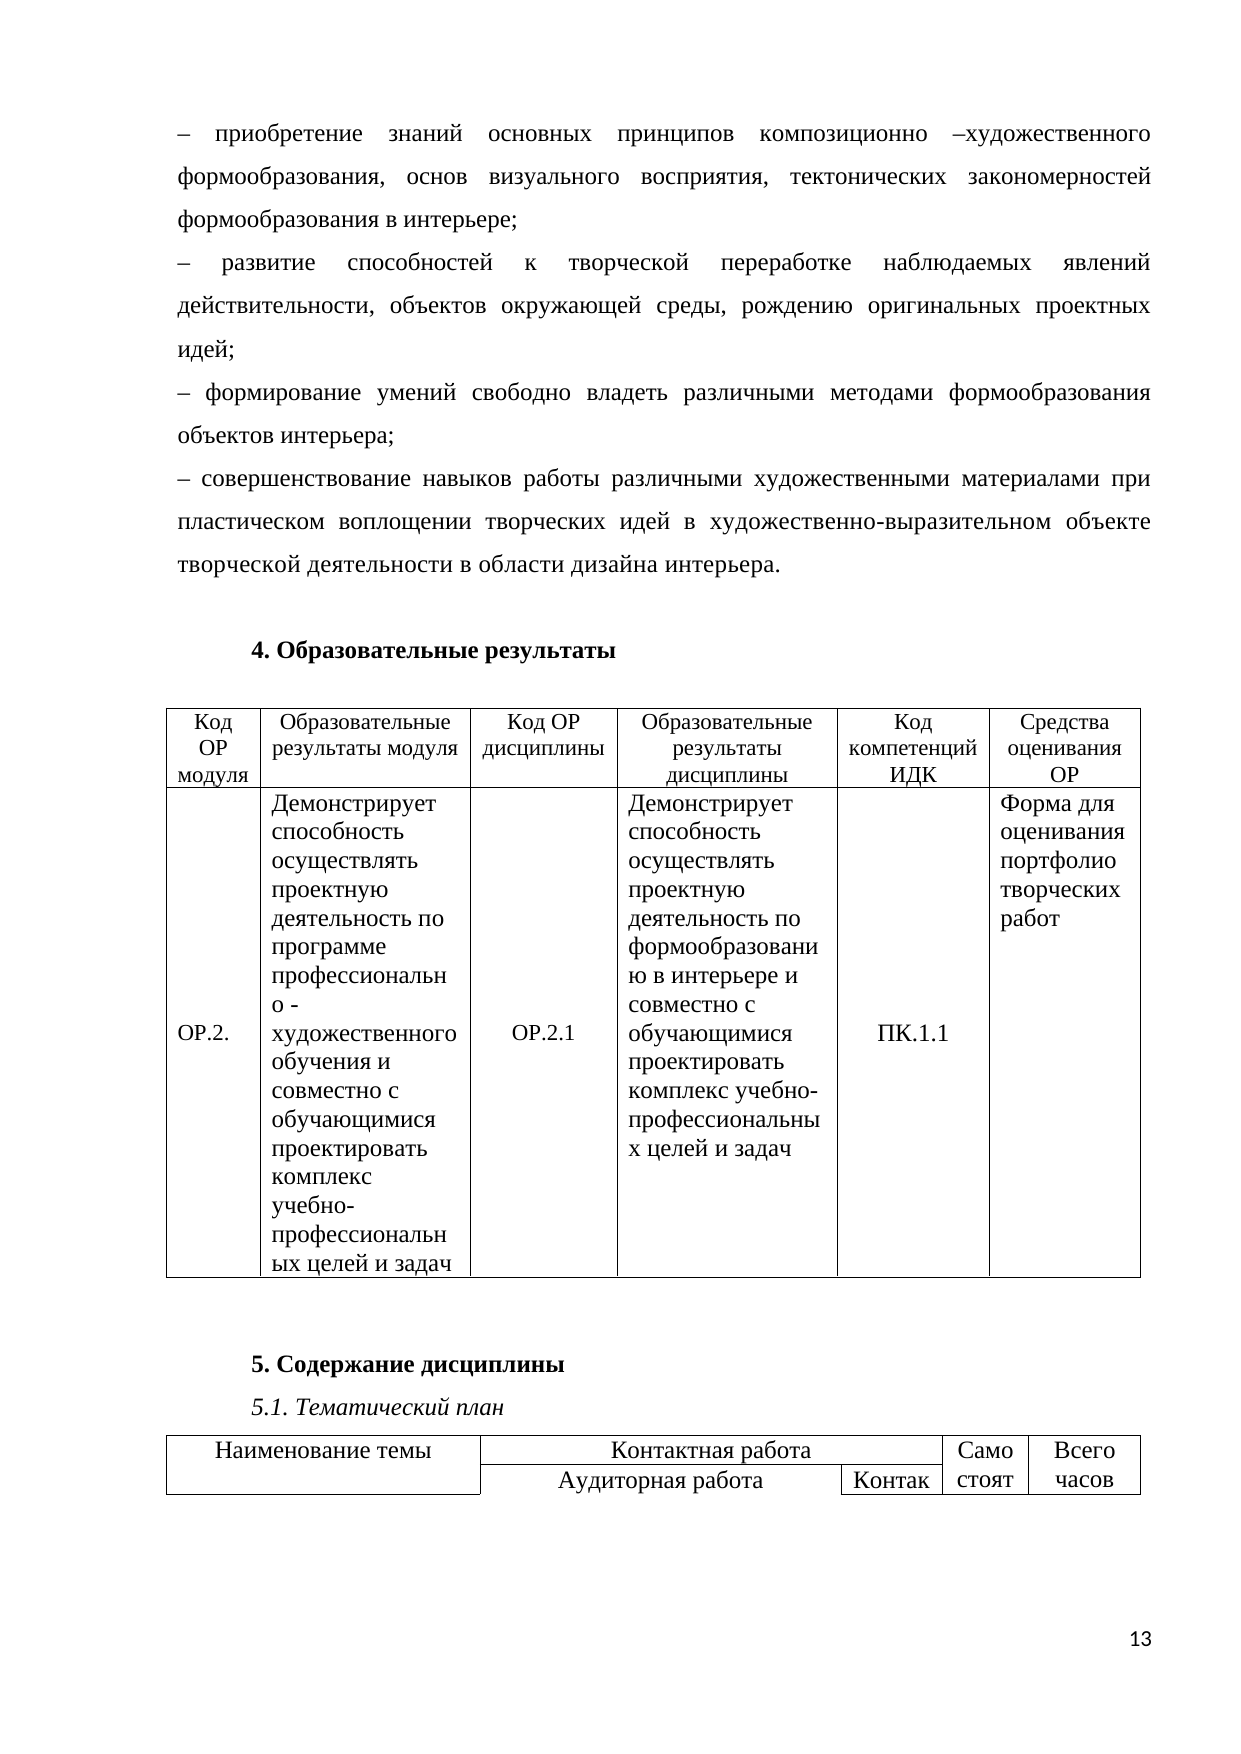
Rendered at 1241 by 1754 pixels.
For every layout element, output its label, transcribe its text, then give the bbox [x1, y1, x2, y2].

table_cell ОР.2. [167, 788, 260, 1276]
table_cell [842, 1465, 942, 1494]
list – формирование умений свободно владеть различными методами формообразования объектов интерьера; [177, 377, 1152, 449]
table_header Образовательные результаты модуля [261, 709, 470, 787]
table_header Код ОР дисциплины [471, 709, 617, 787]
table_header Образовательные результаты дисциплины [618, 709, 837, 787]
table_cell Демонстрирует способность осуществлять проектную деятельность по формообразованию в интерьере и совместно с обучающимися проектировать комплекс учебно- профессиональных целей и задач [618, 788, 837, 1276]
text 5.1. Тематический план [177, 1392, 1152, 1421]
table_cell Форма для оценивания портфолио творческих работ [990, 788, 1140, 1276]
text 4. Образовательные результаты [177, 636, 1152, 664]
table_header Наименование темы [167, 1436, 480, 1494]
table_header Всего часов по дисциплине [1029, 1436, 1140, 1494]
list – приобретение знаний основных принципов композиционно –художественного формообразования, основ визуального восприятия, тектонических закономерностей формообразования в интерьере; [177, 118, 1152, 233]
list – совершенствование навыков работы различными художественными материалами при пластическом воплощении творческих идей в художественно-выразительном объекте творческой деятельности в области дизайна интерьера. [177, 463, 1152, 578]
table_cell Демонстрирует способность осуществлять проектную деятельность по программе профессионально -художественного обучения и совместно с обучающимися проектировать комплекс учебно- профессиональных целей и задач [261, 788, 470, 1276]
table_header Контактная работа [481, 1436, 942, 1464]
table_cell Аудиторная работа [481, 1465, 841, 1494]
list – развитие способностей к творческой переработке наблюдаемых явлений действительности, объектов окружающей среды, рождению оригинальных проектных идей; [177, 247, 1152, 362]
table_header Средства оценивания ОР [990, 709, 1140, 787]
table_header Код ОР модуля [167, 709, 260, 787]
table_cell ПК.1.1 [838, 788, 989, 1276]
table_cell ОР.2.1 [471, 788, 617, 1276]
table_header Код компетенций ИДК [838, 709, 989, 787]
table_header Самостоятельная работа [943, 1436, 1028, 1494]
text 5. Содержание дисциплины [177, 1349, 1152, 1377]
